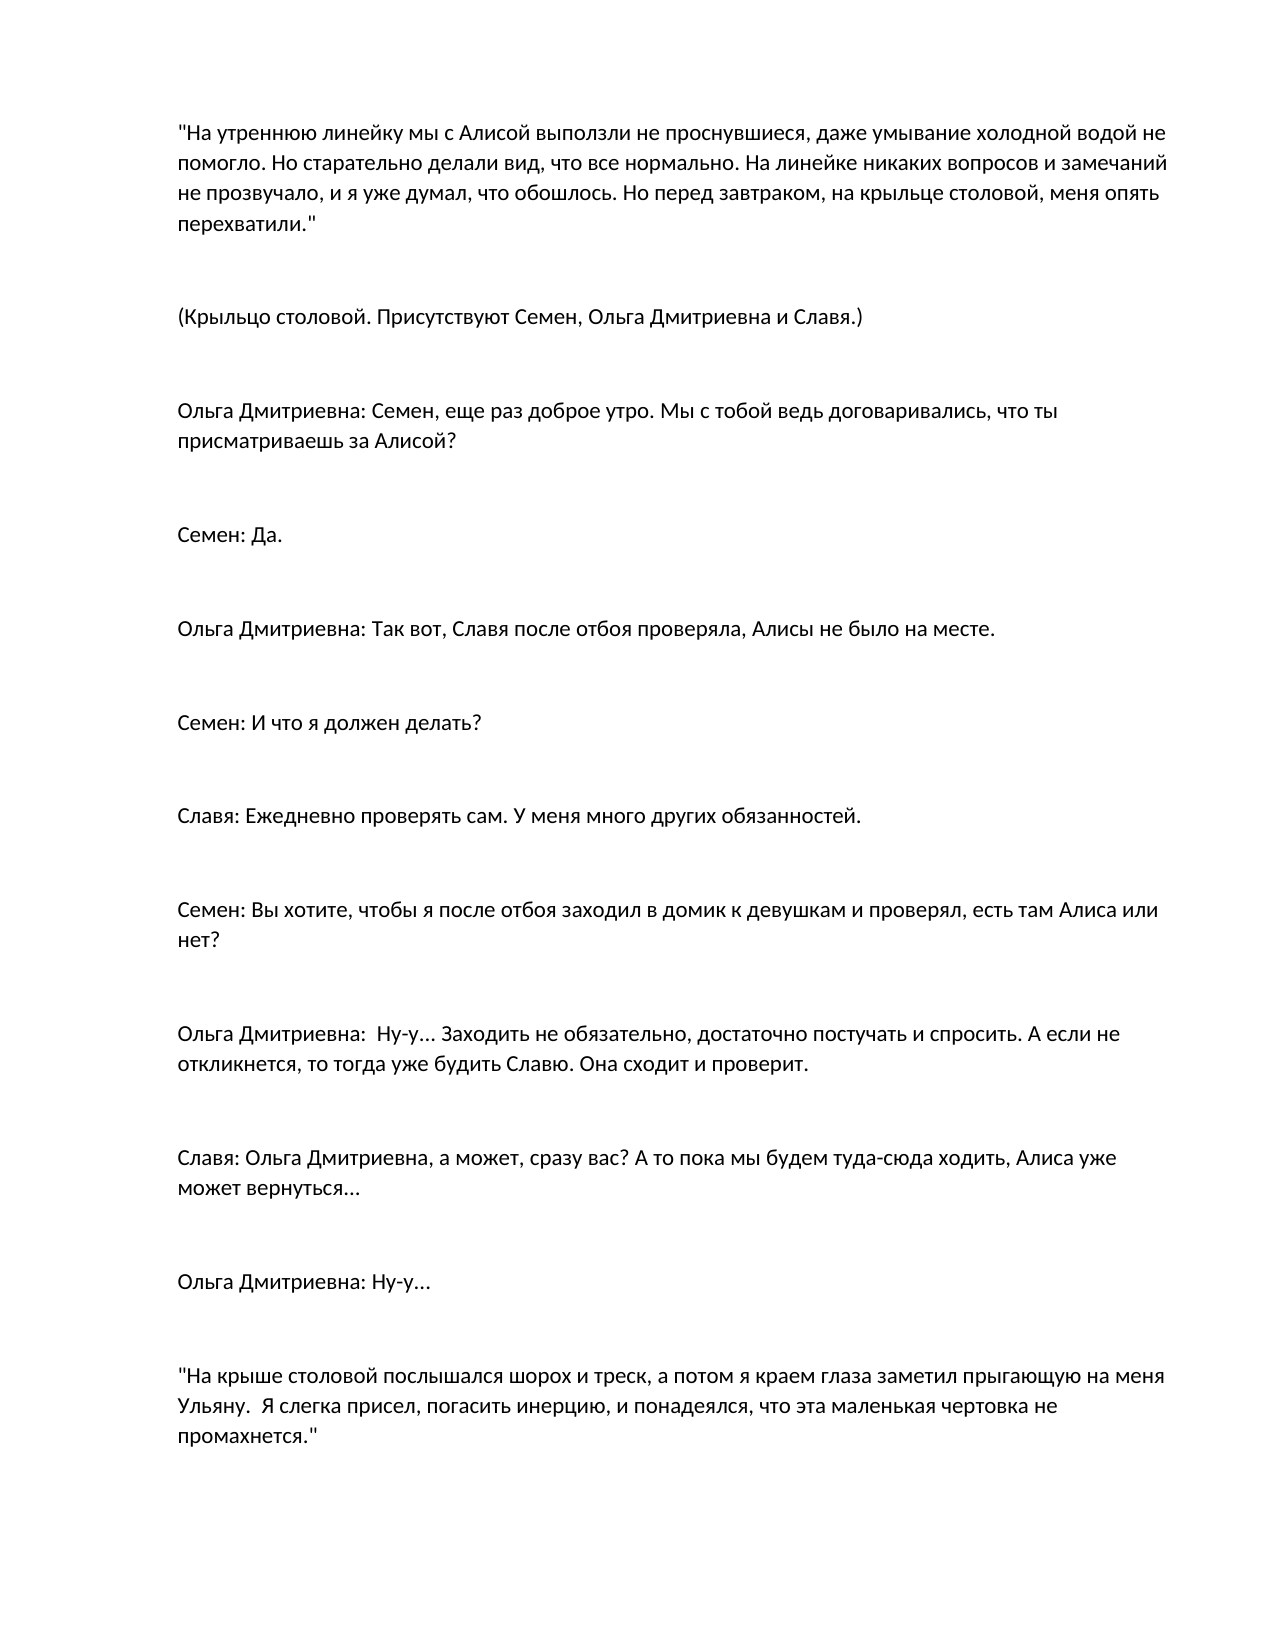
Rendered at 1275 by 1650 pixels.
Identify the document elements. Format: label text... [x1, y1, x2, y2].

text Ольга Дмитриевна: Семен, еще раз доброе утро. Мы с тобой ведь договаривались, что ты присматриваешь за Алисой? [177, 396, 1186, 454]
text Ольга Дмитриевна: Ну-у... Заходить не обязательно, достаточно постучать и спросить. А если не откликнется, то тогда уже будить Славю. Она сходит и проверит. [177, 1019, 1186, 1077]
text Семен: И что я должен делать? [177, 708, 1186, 736]
text Славя: Ольга Дмитриевна, а может, сразу вас? А то пока мы будем туда-сюда ходить, Алиса уже может вернуться... [177, 1143, 1186, 1201]
text (Крыльцо столовой. Присутствуют Семен, Ольга Дмитриевна и Славя.) [177, 302, 1186, 331]
text Славя: Ежедневно проверять сам. У меня много других обязанностей. [177, 801, 1186, 829]
text Семен: Да. [177, 520, 1186, 548]
text "На крыше столовой послышался шорох и треск, а потом я краем глаза заметил прыгающую на меня Ульяну. Я слегка присел, погасить инерцию, и понадеялся, что эта маленькая чертовка не промахнется." [177, 1361, 1186, 1449]
text Ольга Дмитриевна: Так вот, Славя после отбоя проверяла, Алисы не было на месте. [177, 614, 1186, 642]
text "На утреннюю линейку мы с Алисой выползли не проснувшиеся, даже умывание холодной водой не помогло. Но старательно делали вид, что все нормально. На линейке никаких вопросов и замечаний не прозвучало, и я уже думал, что обошлось. Но перед завтраком, на крыльце столовой, меня опять перехватили." [177, 118, 1186, 237]
text Семен: Вы хотите, чтобы я после отбоя заходил в домик к девушкам и проверял, есть там Алиса или нет? [177, 895, 1186, 953]
text Ольга Дмитриевна: Ну-у... [177, 1267, 1186, 1295]
